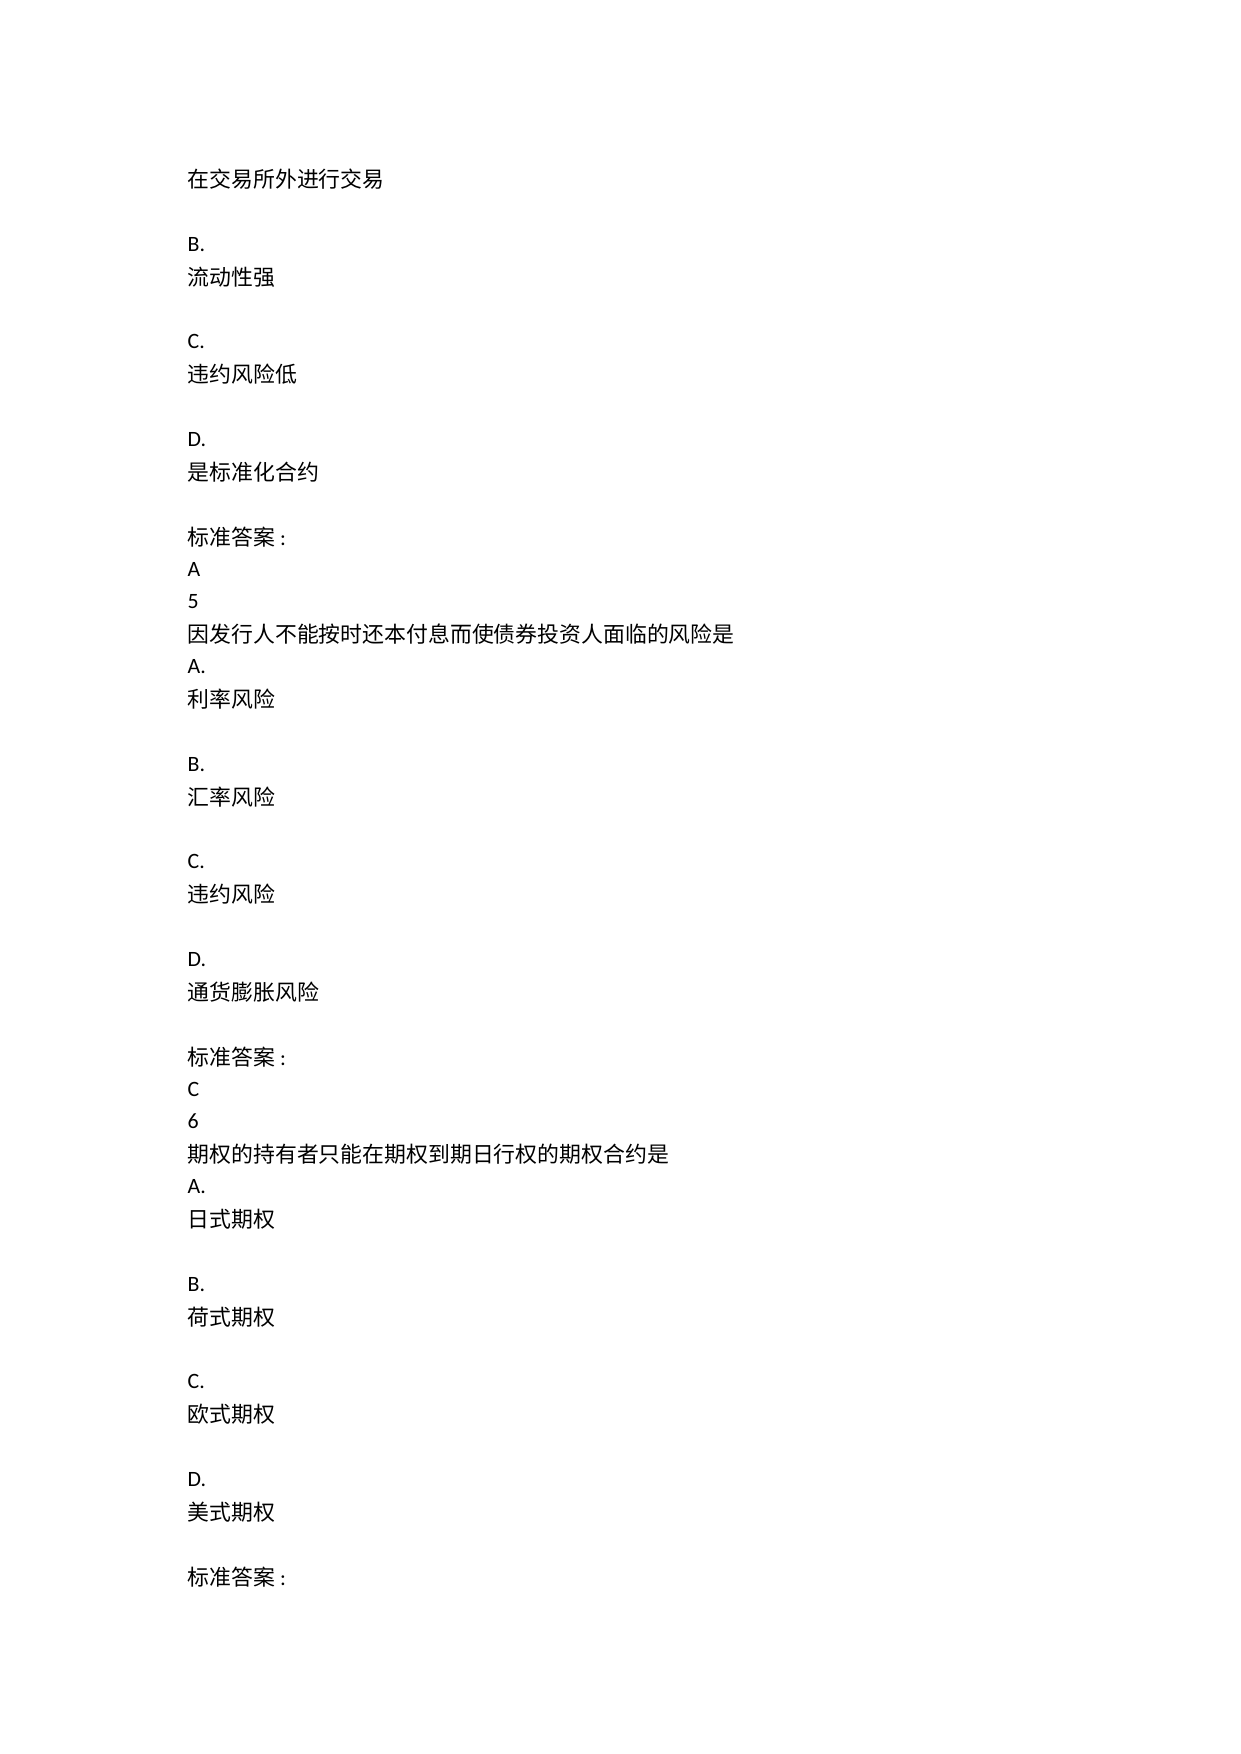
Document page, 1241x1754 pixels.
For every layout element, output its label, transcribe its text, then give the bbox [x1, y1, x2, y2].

text D. [187, 422, 1053, 454]
text 6 [187, 1104, 1053, 1137]
text B. [187, 747, 1053, 779]
text 欧式期权 [187, 1397, 1053, 1429]
text 利率风险 [187, 682, 1053, 714]
text 通货膨胀风险 [187, 974, 1053, 1007]
text C. [187, 844, 1053, 877]
text B. [187, 227, 1053, 259]
text A. [187, 649, 1053, 682]
text A. [187, 1169, 1053, 1202]
text 日式期权 [187, 1202, 1053, 1234]
text D. [187, 1462, 1053, 1494]
text C [187, 1072, 1053, 1104]
text 是标准化合约 [187, 454, 1053, 487]
text 5 [187, 584, 1053, 617]
text A [187, 552, 1053, 584]
text 在交易所外进行交易 [187, 162, 1053, 194]
text B. [187, 1267, 1053, 1299]
text C. [187, 324, 1053, 357]
text 标准答案 : [187, 519, 1053, 552]
text 违约风险 [187, 877, 1053, 909]
text 标准答案 : [187, 1039, 1053, 1072]
text 违约风险低 [187, 357, 1053, 389]
text D. [187, 942, 1053, 974]
text 流动性强 [187, 259, 1053, 292]
text 因发行人不能按时还本付息而使债券投资人面临的风险是 [187, 617, 1053, 649]
text 荷式期权 [187, 1299, 1053, 1332]
text 期权的持有者只能在期权到期日行权的期权合约是 [187, 1137, 1053, 1169]
text 汇率风险 [187, 779, 1053, 812]
text 美式期权 [187, 1494, 1053, 1527]
text 标准答案 : [187, 1559, 1053, 1592]
text C. [187, 1364, 1053, 1397]
